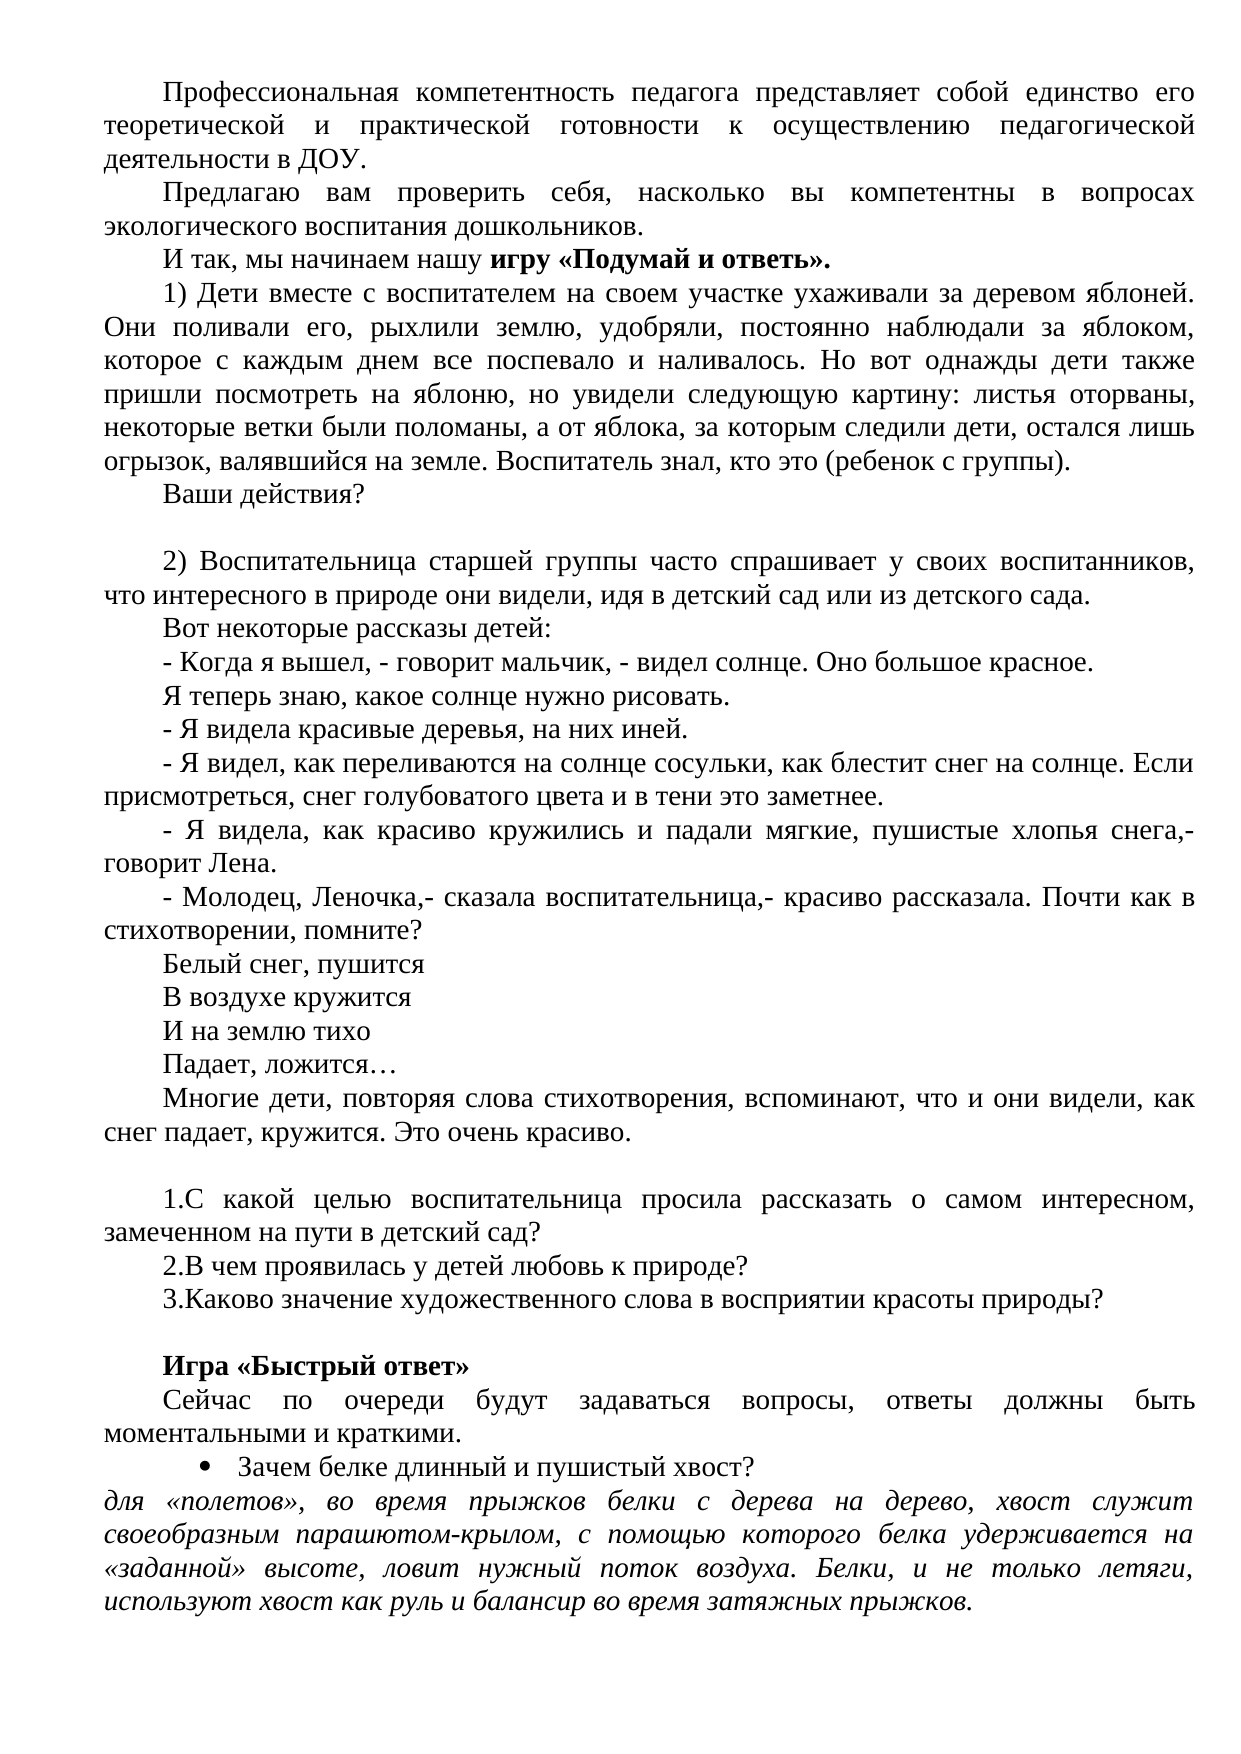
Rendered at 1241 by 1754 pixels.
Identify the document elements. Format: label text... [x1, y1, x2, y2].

text Предлагаю вам проверить себя, насколько вы компетентны в вопросах экологического воспитания дошкольников. [103, 174, 1196, 242]
text - Я видела красивые деревья, на них иней. [103, 711, 1196, 745]
list Зачем белке длинный и пушистый хвост? [200, 1449, 1196, 1483]
text И на землю тихо [103, 1013, 1196, 1047]
text - Я видела, как красиво кружились и падали мягкие, пушистые хлопья снега,- говорит Лена. [103, 812, 1196, 879]
text Сейчас по очереди будут задаваться вопросы, ответы должны быть моментальными и краткими. [103, 1382, 1196, 1449]
text Профессиональная компетентность педагога представляет собой единство его теоретической и практической готовности к осуществлению педагогической деятельности в ДОУ. [103, 74, 1196, 174]
text Белый снег, пушится [103, 946, 1196, 979]
text 3.Каково значение художественного слова в восприятии красоты природы? [103, 1281, 1196, 1315]
text И так, мы начинаем нашу игру «Подумай и ответь». [103, 242, 1196, 275]
text Ваши действия? [103, 476, 1196, 510]
text Вот некоторые рассказы детей: [103, 611, 1196, 644]
text 1) Дети вместе с воспитателем на своем участке ухаживали за деревом яблоней. Они поливали его, рыхлили землю, удобряли, постоянно наблюдали за яблоком, которое с каждым днем все поспевало и наливалось. Но вот однажды дети также пришли посмотреть на яблоню, но увидели следующую картину: листья оторваны, некоторые ветки были поломаны, а от яблока, за которым следили дети, остался лишь огрызок, валявшийся на земле. Воспитатель знал, кто это (ребенок с группы). [103, 275, 1196, 476]
text Игра «Быстрый ответ» [103, 1348, 1196, 1382]
text Многие дети, повторяя слова стихотворения, вспоминают, что и они видели, как снег падает, кружится. Это очень красиво. [103, 1080, 1196, 1147]
text Падает, ложится… [103, 1047, 1196, 1080]
text 2.В чем проявилась у детей любовь к природе? [103, 1248, 1196, 1281]
text для «полетов», во время прыжков белки с дерева на дерево, хвост служит своеобразным парашютом-крылом, с помощью которого белка удерживается на «заданной» высоте, ловит нужный поток воздуха. Белки, и не только летяги, используют хвост как руль и балансир во время затяжных прыжков. [103, 1483, 1196, 1617]
text В воздухе кружится [103, 979, 1196, 1013]
text - Когда я вышел, - говорит мальчик, - видел солнце. Оно большое красное. [103, 644, 1196, 678]
text - Я видел, как переливаются на солнце сосульки, как блестит снег на солнце. Если присмотреться, снег голубоватого цвета и в тени это заметнее. [103, 745, 1196, 812]
text 2) Воспитательница старшей группы часто спрашивает у своих воспитанников, что интересного в природе они видели, идя в детский сад или из детского сада. [103, 543, 1196, 611]
text Я теперь знаю, какое солнце нужно рисовать. [103, 678, 1196, 711]
text - Молодец, Леночка,- сказала воспитательница,- красиво рассказала. Почти как в стихотворении, помните? [103, 879, 1196, 946]
text 1.С какой целью воспитательница просила рассказать о самом интересном, замеченном на пути в детский сад? [103, 1181, 1196, 1248]
